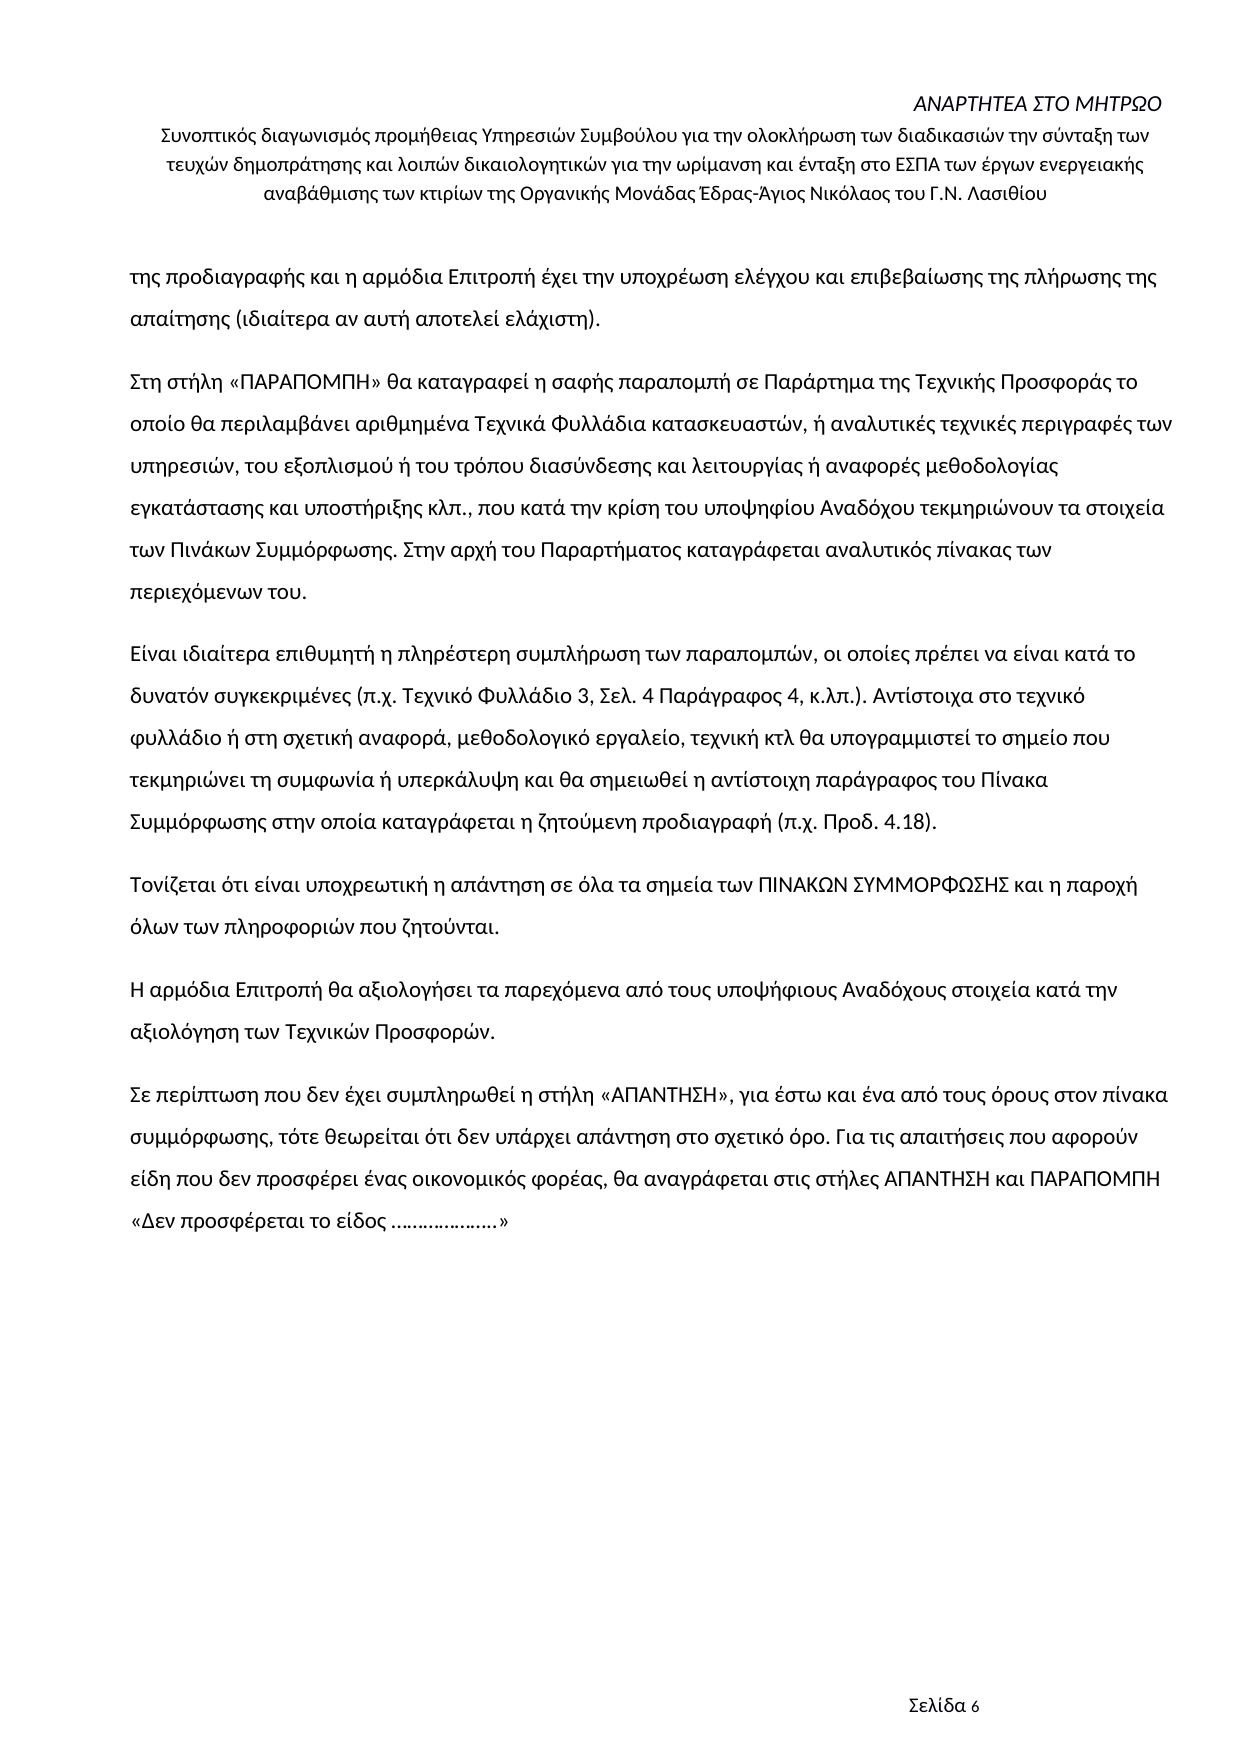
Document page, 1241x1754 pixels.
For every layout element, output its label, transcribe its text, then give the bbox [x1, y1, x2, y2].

text Η αρμόδια Επιτροπή θα αξιολογήσει τα παρεχόμενα από τους υποψήφιους Αναδόχους στοιχεία κατά την αξιολόγηση των Τεχνικών Προσφορών. [130, 975, 1181, 1045]
text Τονίζεται ότι είναι υποχρεωτική η απάντηση σε όλα τα σημεία των ΠΙΝΑΚΩΝ ΣΥΜΜΟΡΦΩΣΗΣ και η παροχή όλων των πληροφοριών που ζητούνται. [130, 870, 1181, 940]
text Στη στήλη «ΠΑΡΑΠΟΜΠΗ» θα καταγραφεί η σαφής παραπομπή σε Παράρτημα της Τεχνικής Προσφοράς το οποίο θα περιλαμβάνει αριθμημένα Τεχνικά Φυλλάδια κατασκευαστών, ή αναλυτικές τεχνικές περιγραφές των υπηρεσιών, του εξοπλισμού ή του τρόπου διασύνδεσης και λειτουργίας ή αναφορές μεθοδολογίας εγκατάστασης και υποστήριξης κλπ., που κατά την κρίση του υποψηφίου Αναδόχου τεκμηριώνουν τα στοιχεία των Πινάκων Συμμόρφωσης. Στην αρχή του Παραρτήματος καταγράφεται αναλυτικός πίνακας των περιεχόμενων του. [130, 367, 1181, 605]
text Είναι ιδιαίτερα επιθυμητή η πληρέστερη συμπλήρωση των παραπομπών, οι οποίες πρέπει να είναι κατά το δυνατόν συγκεκριμένες (π.χ. Τεχνικό Φυλλάδιο 3, Σελ. 4 Παράγραφος 4, κ.λπ.). Αντίστοιχα στο τεχνικό φυλλάδιο ή στη σχετική αναφορά, μεθοδολογικό εργαλείο, τεχνική κτλ θα υπογραμμιστεί το σημείο που τεκμηριώνει τη συμφωνία ή υπερκάλυψη και θα σημειωθεί η αντίστοιχη παράγραφος του Πίνακα Συμμόρφωσης στην οποία καταγράφεται η ζητούμενη προδιαγραφή (π.χ. Προδ. 4.18). [130, 639, 1181, 836]
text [130, 262, 1181, 332]
text Σε περίπτωση που δεν έχει συμπληρωθεί η στήλη «ΑΠΑΝΤΗΣΗ», για έστω και ένα από τους όρους στον πίνακα συμμόρφωσης, τότε θεωρείται ότι δεν υπάρχει απάντηση στο σχετικό όρο. Για τις απαιτήσεις που αφορούν είδη που δεν προσφέρει ένας οικονομικός φορέας, θα αναγράφεται στις στήλες ΑΠΑΝΤΗΣΗ και ΠΑΡΑΠΟΜΠΗ «Δεν προσφέρεται το είδος ………………..» [130, 1080, 1181, 1234]
